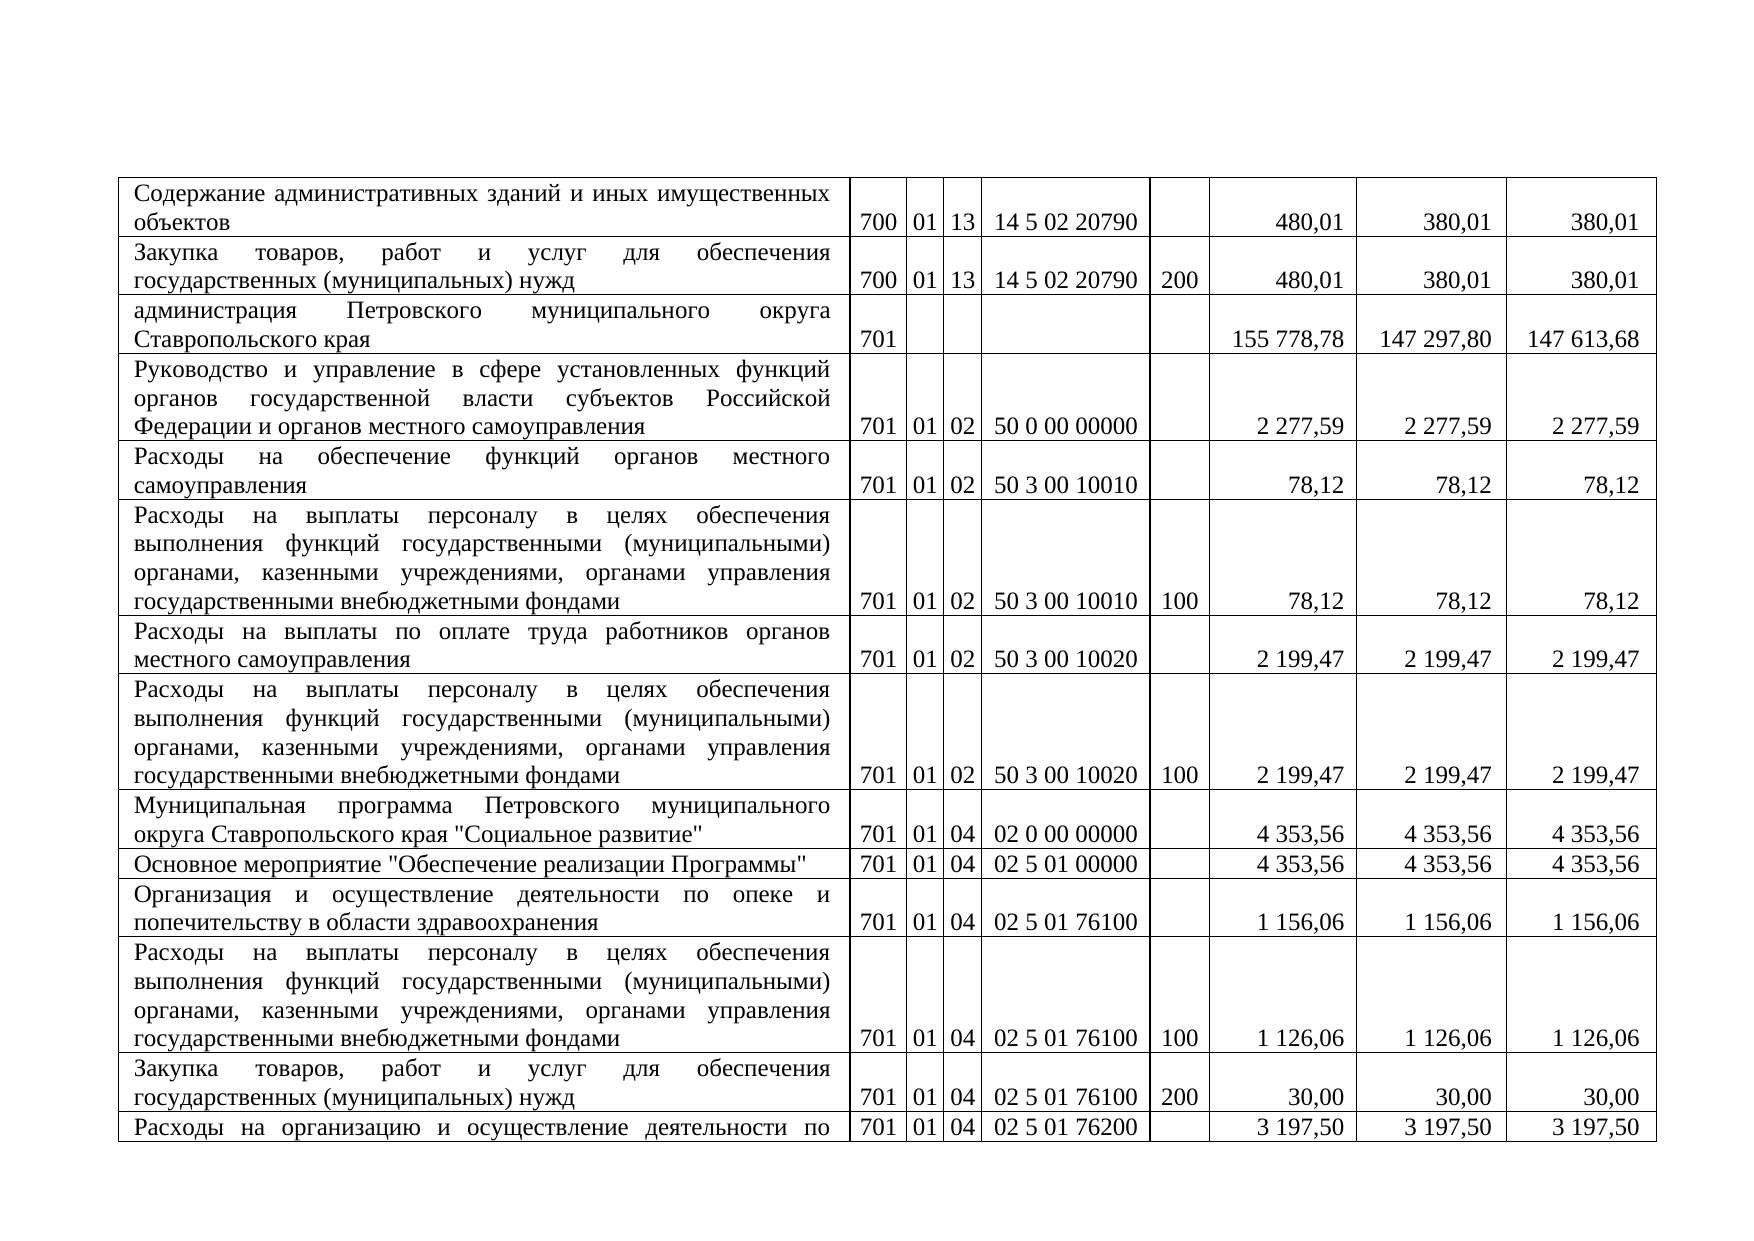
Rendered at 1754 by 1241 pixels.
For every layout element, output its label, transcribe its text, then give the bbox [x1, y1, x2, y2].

table_cell 380,01 [1507, 178, 1656, 236]
table_cell 02 0 00 00000 [982, 790, 1149, 848]
table_cell 200 [1151, 237, 1209, 294]
table_cell [1151, 441, 1209, 499]
table_cell 01 [907, 937, 943, 1052]
table_cell 2 199,47 [1357, 616, 1506, 673]
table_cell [119, 237, 849, 294]
table_cell Основное мероприятие "Обеспечение реализации Программы" [119, 849, 849, 878]
table_cell 701 [851, 441, 906, 499]
table_cell 01 [907, 849, 943, 878]
table_cell 01 [907, 500, 943, 615]
table_cell 380,01 [1357, 178, 1506, 236]
table_cell 701 [851, 849, 906, 878]
table_cell 04 [944, 1053, 981, 1111]
table_cell 701 [851, 790, 906, 848]
table_cell 04 [944, 790, 981, 848]
table_cell 50 3 00 10020 [982, 616, 1149, 673]
table_cell 02 5 01 76100 [982, 879, 1149, 936]
table_cell Закупка товаров, работ и услуг для обеспечения государственных (муниципальных) нужд [119, 1053, 849, 1111]
table_cell 01 [907, 178, 943, 236]
table_cell 3 197,50 [1210, 1112, 1356, 1141]
table_cell 30,00 [1357, 1053, 1506, 1111]
table_cell 01 [907, 1112, 943, 1141]
table_cell 04 [944, 937, 981, 1052]
table_cell 1 156,06 [1210, 879, 1356, 936]
table_cell 2 199,47 [1507, 616, 1656, 673]
table_cell 50 3 00 10020 [982, 674, 1149, 789]
table_cell 78,12 [1210, 500, 1356, 615]
table_cell 1 126,06 [1357, 937, 1506, 1052]
table_cell 13 [944, 178, 981, 236]
table_cell 01 [907, 674, 943, 789]
table_cell 700 [851, 178, 906, 236]
table_cell 01 [907, 354, 943, 440]
table_cell 4 353,56 [1210, 790, 1356, 848]
table_cell 78,12 [1357, 500, 1506, 615]
table_cell 4 353,56 [1357, 849, 1506, 878]
table_cell 50 3 00 10010 [982, 441, 1149, 499]
table_cell 701 [851, 879, 906, 936]
table_cell 14 5 02 20790 [982, 178, 1149, 236]
table_cell администрация Петровского муниципального округа Ставропольского края [119, 295, 849, 353]
table_cell Содержание административных зданий и иных имущественных объектов [119, 178, 849, 236]
table_cell 30,00 [1507, 1053, 1656, 1111]
table_cell 701 [851, 937, 906, 1052]
table_cell [944, 295, 981, 353]
table_cell 1 126,06 [1210, 937, 1356, 1052]
table_cell Руководство и управление в сфере установленных функций органов государственной власти субъектов Российской Федерации и органов местного самоуправления [119, 354, 849, 440]
table_cell 701 [851, 1112, 906, 1141]
table_cell 155 778,78 [1210, 295, 1356, 353]
table_cell 30,00 [1210, 1053, 1356, 1111]
table_cell 2 277,59 [1210, 354, 1356, 440]
table_cell 701 [851, 616, 906, 673]
table_cell 3 197,50 [1357, 1112, 1506, 1141]
table_cell 701 [851, 1053, 906, 1111]
table_cell 380,01 [1507, 237, 1656, 294]
table_cell 380,01 [1357, 237, 1506, 294]
table_cell 2 277,59 [1507, 354, 1656, 440]
table_cell 01 [907, 441, 943, 499]
table_cell [1151, 1112, 1209, 1141]
table_cell 78,12 [1210, 441, 1356, 499]
table_cell 480,01 [1210, 237, 1356, 294]
table_cell 701 [851, 354, 906, 440]
table_cell 02 5 01 76200 [982, 1112, 1149, 1141]
table_cell 02 5 01 76100 [982, 1053, 1149, 1111]
table_cell 4 353,56 [1507, 849, 1656, 878]
table_cell 100 [1151, 937, 1209, 1052]
table_cell Расходы на выплаты по оплате труда работников органов местного самоуправления [119, 616, 849, 673]
table_cell 04 [944, 879, 981, 936]
table_cell [1151, 616, 1209, 673]
table_cell 700 [851, 237, 906, 294]
table_cell 02 [944, 441, 981, 499]
table_cell 02 [944, 354, 981, 440]
table_cell 200 [1151, 1053, 1209, 1111]
table_cell 78,12 [1357, 441, 1506, 499]
table_cell 1 126,06 [1507, 937, 1656, 1052]
table_cell 02 [944, 500, 981, 615]
table_cell 50 3 00 10010 [982, 500, 1149, 615]
table_cell 04 [944, 1112, 981, 1141]
table_cell Муниципальная программа Петровского муниципального округа Ставропольского края "Социальное развитие" [119, 790, 849, 848]
table_cell 147 297,80 [1357, 295, 1506, 353]
table_cell Расходы на обеспечение функций органов местного самоуправления [119, 441, 849, 499]
table_cell 13 [944, 237, 981, 294]
table_cell 02 5 01 00000 [982, 849, 1149, 878]
table_cell 1 156,06 [1357, 879, 1506, 936]
table_cell [1151, 354, 1209, 440]
table_cell 480,01 [1210, 178, 1356, 236]
table_cell 02 [944, 674, 981, 789]
table_cell 02 5 01 76100 [982, 937, 1149, 1052]
table_cell 2 199,47 [1210, 674, 1356, 789]
table_cell [1151, 178, 1209, 236]
table_cell 01 [907, 237, 943, 294]
table_cell 02 [944, 616, 981, 673]
table_cell 147 613,68 [1507, 295, 1656, 353]
table_cell 78,12 [1507, 500, 1656, 615]
table_cell 100 [1151, 500, 1209, 615]
table_cell 4 353,56 [1507, 790, 1656, 848]
table_cell 14 5 02 20790 [982, 237, 1149, 294]
table_cell 3 197,50 [1507, 1112, 1656, 1141]
table_cell 100 [1151, 674, 1209, 789]
table_cell [907, 295, 943, 353]
table_cell 4 353,56 [1357, 790, 1506, 848]
table_cell 701 [851, 674, 906, 789]
table_cell 2 199,47 [1507, 674, 1656, 789]
table_cell 2 277,59 [1357, 354, 1506, 440]
table_cell 4 353,56 [1210, 849, 1356, 878]
table_cell 2 199,47 [1357, 674, 1506, 789]
table_cell 701 [851, 500, 906, 615]
table_cell 50 0 00 00000 [982, 354, 1149, 440]
table_cell [1151, 295, 1209, 353]
table_cell 1 156,06 [1507, 879, 1656, 936]
table_cell 01 [907, 790, 943, 848]
table_cell 04 [944, 849, 981, 878]
table_cell 01 [907, 879, 943, 936]
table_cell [119, 1112, 849, 1141]
table_cell 78,12 [1507, 441, 1656, 499]
table_cell 01 [907, 1053, 943, 1111]
table_cell [1151, 790, 1209, 848]
table_cell [1151, 849, 1209, 878]
table_cell 2 199,47 [1210, 616, 1356, 673]
table_cell [1151, 879, 1209, 936]
table_cell 701 [851, 295, 906, 353]
table_cell [982, 295, 1149, 353]
table_cell Организация и осуществление деятельности по опеке и попечительству в области здравоохранения [119, 879, 849, 936]
table_cell 01 [907, 616, 943, 673]
